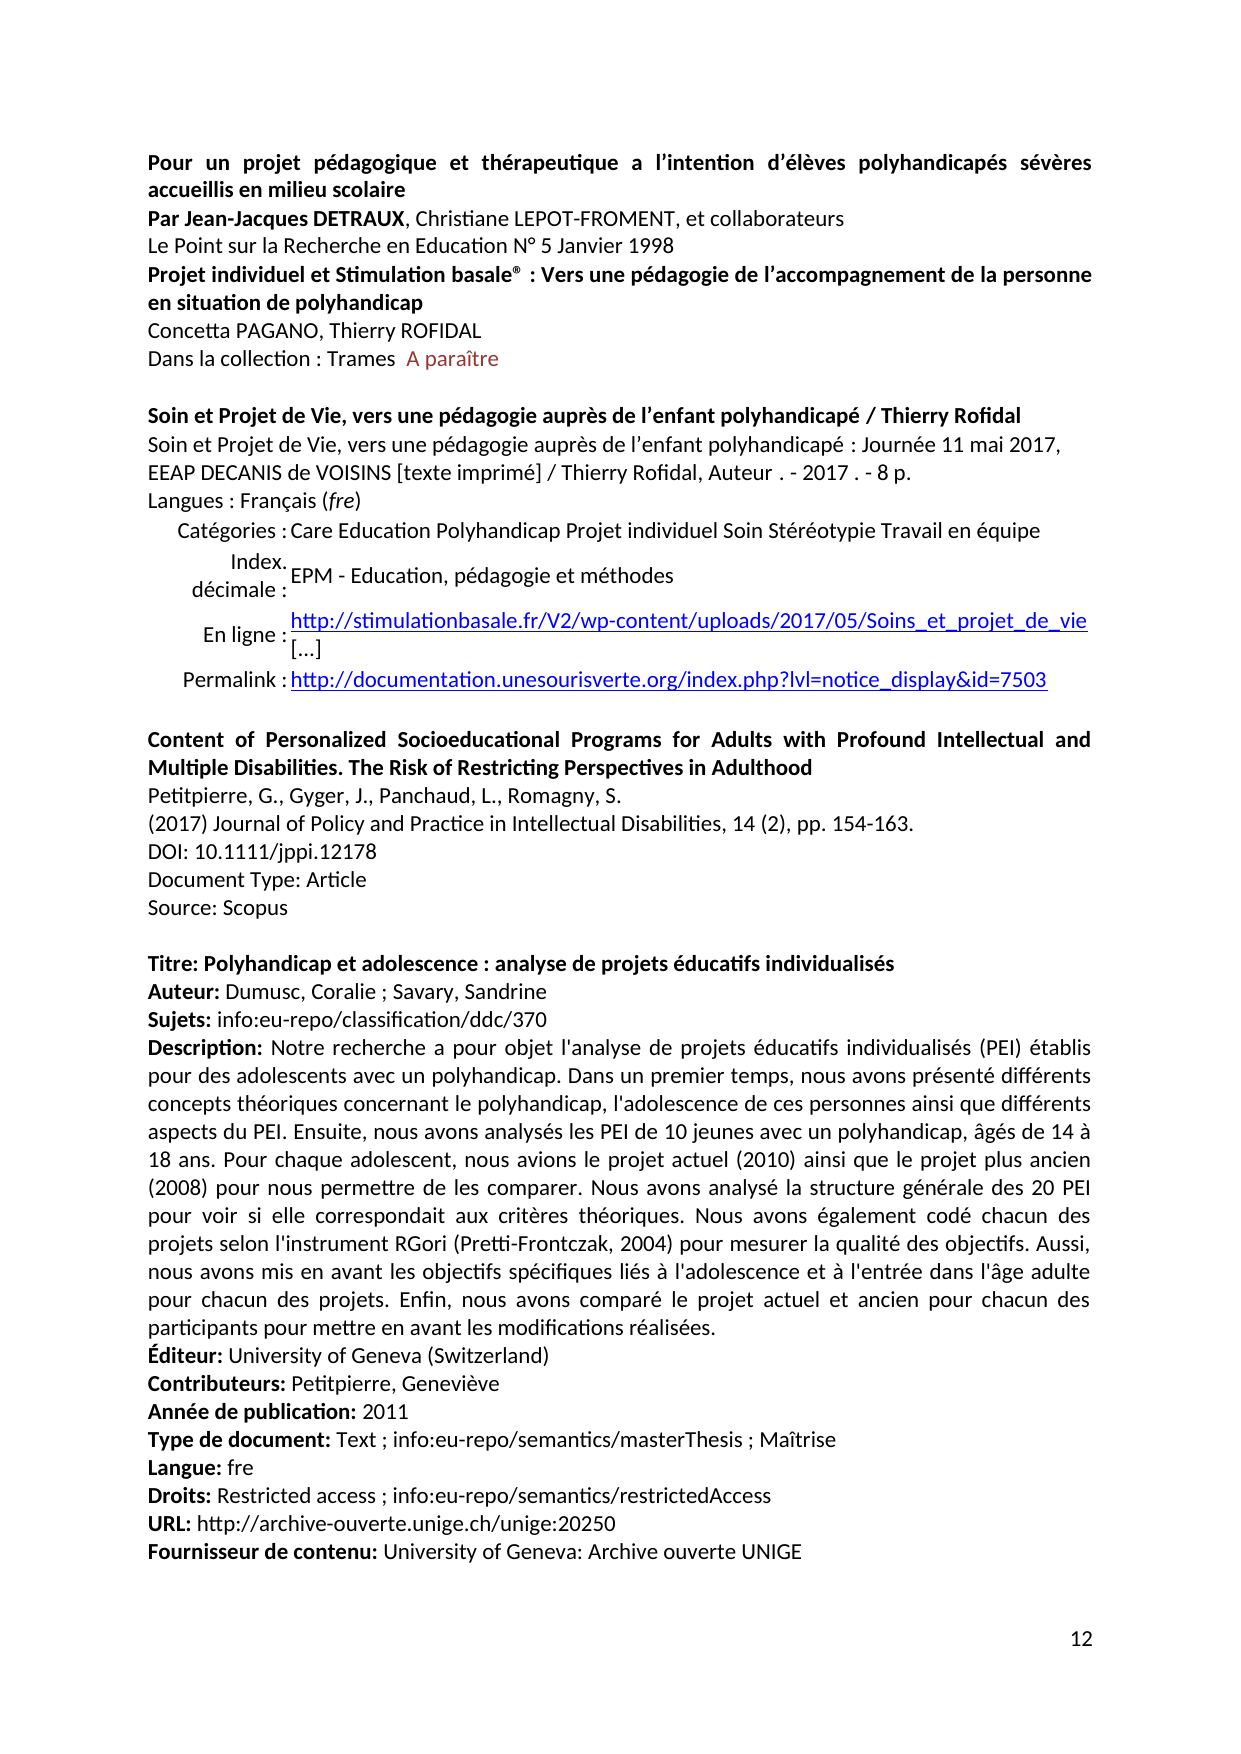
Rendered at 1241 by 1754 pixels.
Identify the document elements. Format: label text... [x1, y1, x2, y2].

text Petitpierre, G., Gyger, J., Panchaud, L., Romagny, S. [148, 781, 1093, 809]
text Contributeurs: Petitpierre, Geneviève [148, 1369, 1093, 1397]
text Langue: fre [148, 1453, 1093, 1481]
subtitle Par Jean-Jacques DETRAUX, Christiane LEPOT-FROMENT, et collaborateurs [148, 204, 1093, 232]
subtitle Projet individuel et Stimulation basale® : Vers une pédagogie de l’accompagnement de la personne en situation de polyhandicap [148, 260, 1093, 316]
subtitle Concetta PAGANO, Thierry ROFIDAL [148, 316, 1093, 344]
subtitle Soin et Projet de Vie, vers une pédagogie auprès de l’enfant polyhandicapé / Thierry Rofidal [148, 401, 1093, 429]
subtitle Le Point sur la Recherche en Education N° 5 Janvier 1998 [148, 232, 1093, 260]
text Sujets: info:eu-repo/classification/ddc/370 [148, 1005, 1093, 1033]
text Droits: Restricted access ; info:eu-repo/semantics/restrictedAccess [148, 1481, 1093, 1509]
subtitle Dans la collection : Trames A paraître [148, 344, 1093, 372]
text Type de document: Text ; info:eu-repo/semantics/masterThesis ; Maîtrise [148, 1425, 1093, 1453]
subtitle Pour un projet pédagogique et thérapeutique a l’intention d’élèves polyhandicapés sévères accueillis en milieu scolaire [148, 148, 1093, 204]
text Source: Scopus [148, 893, 1093, 921]
table_header Soin et Projet de Vie, vers une pédagogie auprès de l’enfant polyhandicapé : Journée 11 mai 2017, EEAP DECANIS de VOISINS [texte imprimé] / Thierry Rofidal, Auteur . - 2017 . - 8 p. Langues : Français (fre) [146, 429, 1091, 697]
text (2017) Journal of Policy and Practice in Intellectual Disabilities, 14 (2), pp. 154-163. [148, 809, 1093, 837]
text Titre: Polyhandicap et adolescence : analyse de projets éducatifs individualisés [148, 949, 1093, 977]
text Éditeur: University of Geneva (Switzerland) [148, 1341, 1093, 1369]
text Document Type: Article [148, 865, 1093, 893]
text URL: http://archive-ouverte.unige.ch/unige:20250 [148, 1509, 1093, 1537]
text Fournisseur de contenu: University of Geneva: Archive ouverte UNIGE [148, 1537, 1093, 1566]
text Année de publication: 2011 [148, 1397, 1093, 1425]
text Auteur: Dumusc, Coralie ; Savary, Sandrine [148, 977, 1093, 1005]
text Description: Notre recherche a pour objet l'analyse de projets éducatifs individualisés (PEI) établis pour des adolescents avec un polyhandicap. Dans un premier temps, nous avons présenté différents concepts théoriques concernant le polyhandicap, l'adolescence de ces personnes ainsi que différents aspects du PEI. Ensuite, nous avons analysés les PEI de 10 jeunes avec un polyhandicap, âgés de 14 à 18 ans. Pour chaque adolescent, nous avions le projet actuel (2010) ainsi que le projet plus ancien (2008) pour nous permettre de les comparer. Nous avons analysé la structure générale des 20 PEI pour voir si elle correspondait aux critères théoriques. Nous avons également codé chacun des projets selon l'instrument RGori (Pretti-Frontczak, 2004) pour mesurer la qualité des objectifs. Aussi, nous avons mis en avant les objectifs spécifiques liés à l'adolescence et à l'entrée dans l'âge adulte pour chacun des projets. Enfin, nous avons comparé le projet actuel et ancien pour chacun des participants pour mettre en avant les modifications réalisées. [148, 1033, 1093, 1341]
text Content of Personalized Socioeducational Programs for Adults with Profound Intellectual and Multiple Disabilities. The Risk of Restricting Perspectives in Adulthood [148, 725, 1093, 781]
text DOI: 10.1111/jppi.12178 [148, 837, 1093, 865]
